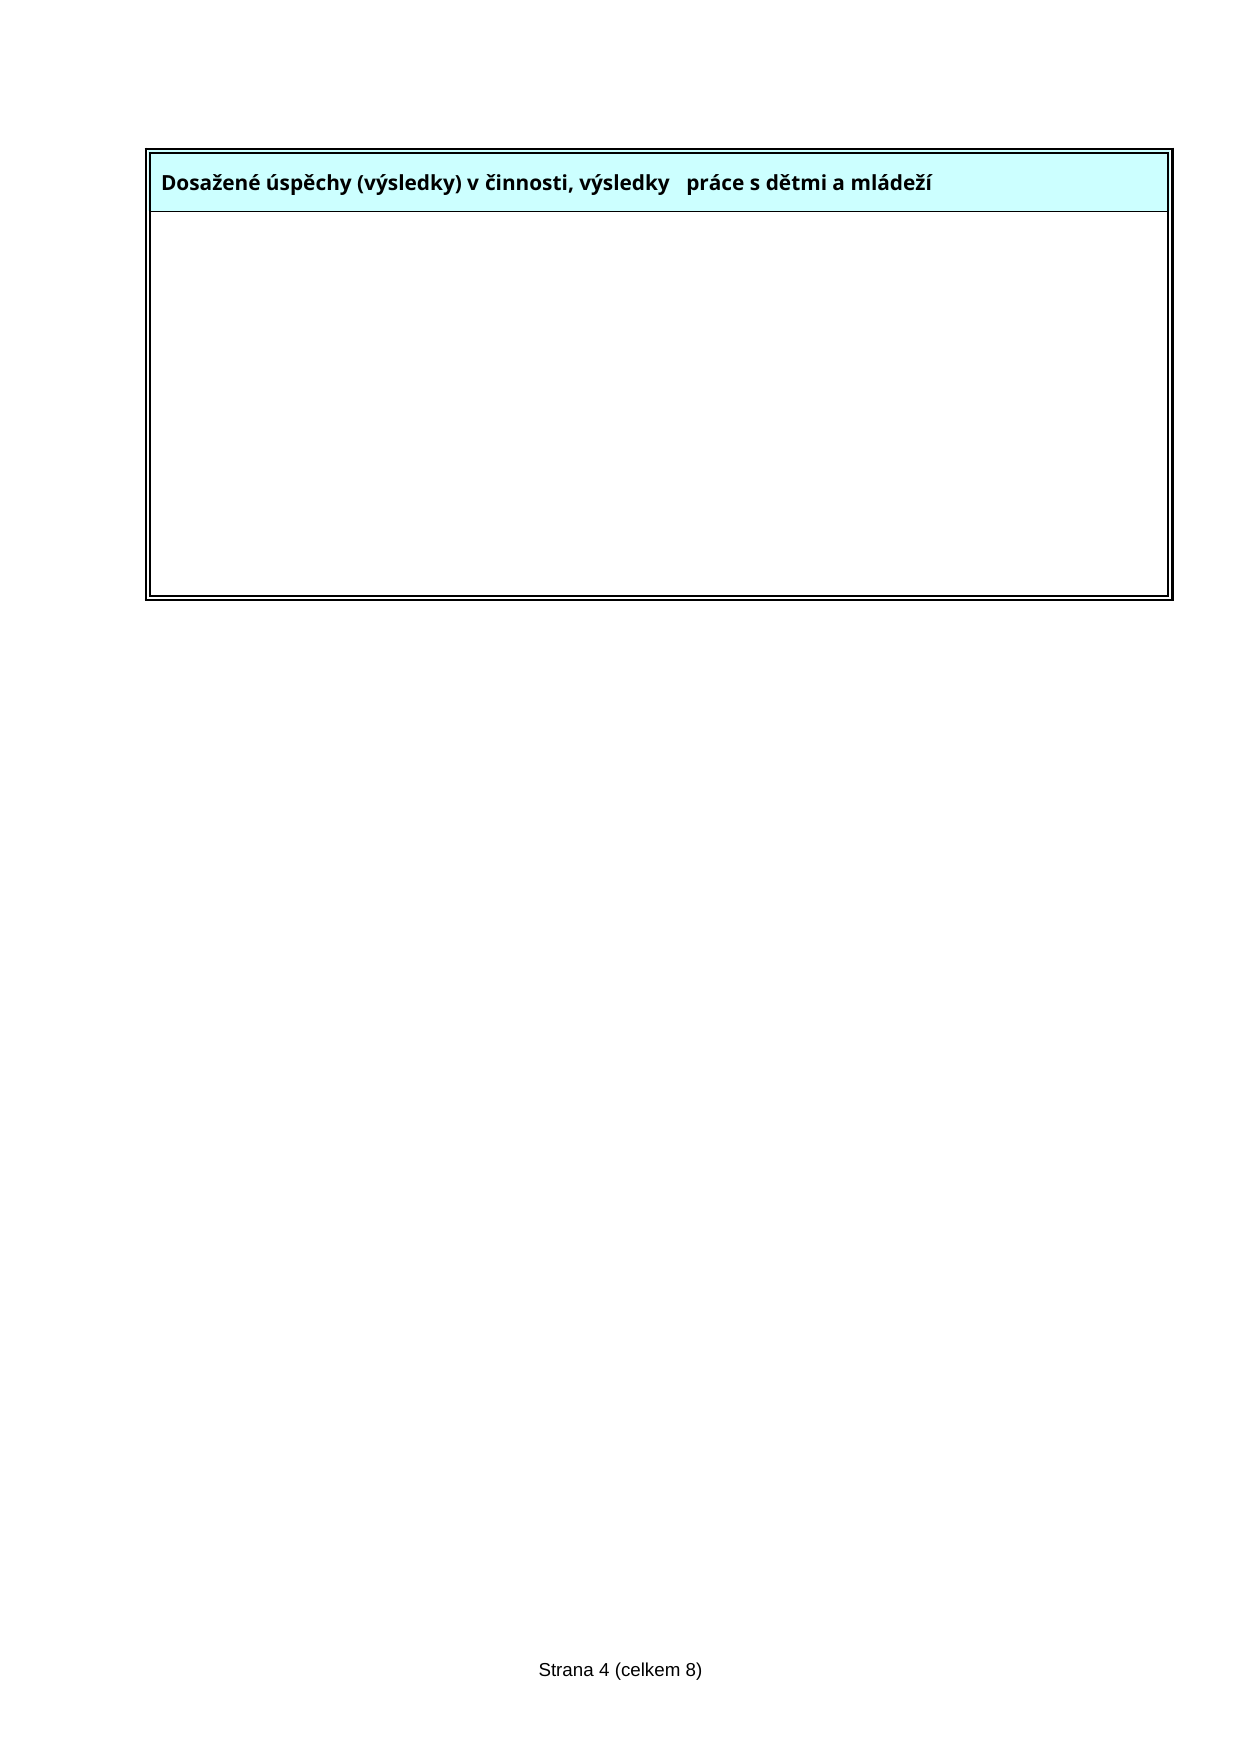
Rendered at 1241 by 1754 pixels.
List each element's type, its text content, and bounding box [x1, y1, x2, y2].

table_header Dosažené úspěchy (výsledky) v činnosti, výsledky práce s dětmi a mládeží [151, 154, 1167, 211]
table_cell [151, 212, 1167, 594]
